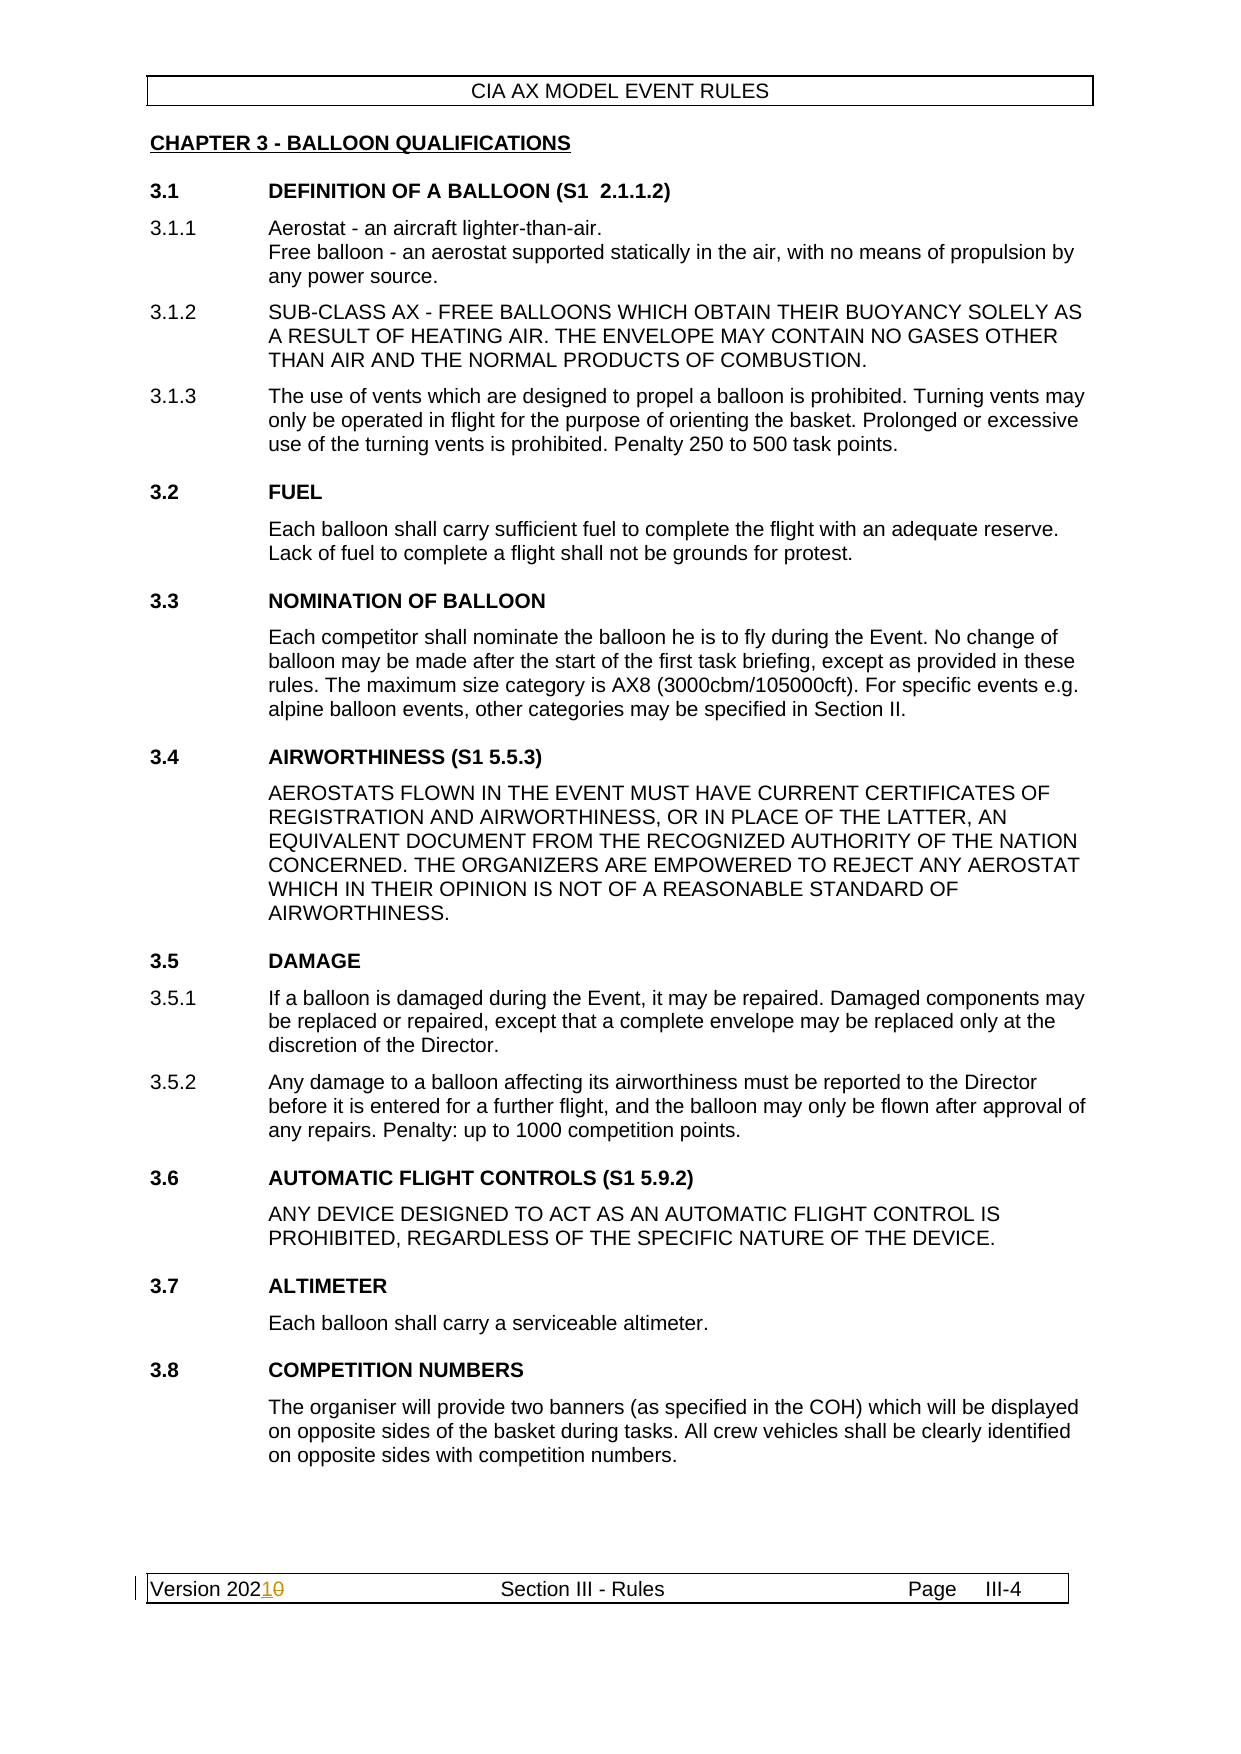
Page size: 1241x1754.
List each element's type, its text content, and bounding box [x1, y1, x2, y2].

text Each balloon shall carry sufficient fuel to complete the flight with an adequate reserve. Lack of fuel to complete a flight shall not be grounds for protest. [150, 517, 1090, 564]
subtitle 3.7 ALTIMETER [150, 1274, 1090, 1298]
text 3.5.1 If a balloon is damaged during the Event, it may be repaired. Damaged components may be replaced or repaired, except that a complete envelope may be replaced only at the discretion of the Director. [150, 985, 1090, 1057]
text 3.1.2 SUB-CLASS AX - FREE BALLOONS WHICH OBTAIN THEIR BUOYANCY SOLELY AS A RESULT OF HEATING AIR. THE ENVELOPE MAY CONTAIN NO GASES OTHER THAN AIR AND THE NORMAL PRODUCTS OF COMBUSTION. [150, 300, 1090, 372]
text AEROSTATS FLOWN IN THE EVENT MUST HAVE CURRENT CERTIFICATES OF REGISTRATION AND AIRWORTHINESS, OR IN PLACE OF THE LATTER, AN EQUIVALENT DOCUMENT FROM THE RECOGNIZED AUTHORITY OF THE NATION CONCERNED. THE ORGANIZERS ARE EMPOWERED TO REJECT ANY AEROSTAT WHICH IN THEIR OPINION IS NOT OF A REASONABLE STANDARD OF AIRWORTHINESS. [150, 781, 1090, 925]
text The organiser will provide two banners (as specified in the COH) which will be displayed on opposite sides of the basket during tasks. All crew vehicles shall be clearly identified on opposite sides with competition numbers. [150, 1395, 1090, 1467]
subtitle 3.2 FUEL [150, 480, 1090, 504]
subtitle 3.1 DEFINITION OF A BALLOON (S1 2.1.1.2) [150, 179, 1090, 203]
text 3.5.2 Any damage to a balloon affecting its airworthiness must be reported to the Director before it is entered for a further flight, and the balloon may only be flown after approval of any repairs. Penalty: up to 1000 competition points. [150, 1070, 1090, 1142]
subtitle 3.3 NOMINATION OF BALLOON [150, 588, 1090, 612]
text Each balloon shall carry a serviceable altimeter. [150, 1310, 1090, 1334]
text ANY DEVICE DESIGNED TO ACT AS AN AUTOMATIC FLIGHT CONTROL IS PROHIBITED, REGARDLESS OF THE SPECIFIC NATURE OF THE DEVICE. [150, 1202, 1090, 1250]
subtitle 3.5 DAMAGE [150, 949, 1090, 973]
subtitle CHAPTER 3 - BALLOON QUALIFICATIONS [150, 131, 1090, 155]
subtitle 3.6 AUTOMATIC FLIGHT CONTROLS (S1 5.9.2) [150, 1166, 1090, 1189]
subtitle 3.8 COMPETITION NUMBERS [150, 1358, 1090, 1382]
subtitle 3.4 AIRWORTHINESS (S1 5.5.3) [150, 745, 1090, 769]
text 3.1.3 The use of vents which are designed to propel a balloon is prohibited. Turning vents may only be operated in flight for the purpose of orienting the basket. Prolonged or excessive use of the turning vents is prohibited. Penalty 250 to 500 task points. [150, 384, 1090, 456]
text Each competitor shall nominate the balloon he is to fly during the Event. No change of balloon may be made after the start of the first task briefing, except as provided in these rules. The maximum size category is AX8 (3000cbm/105000cft). For specific events e.g. alpine balloon events, other categories may be specified in Section II. [150, 625, 1090, 721]
text 3.1.1 Aerostat - an aircraft lighter-than-air. Free balloon - an aerostat supported statically in the air, with no means of propulsion by any power source. [150, 216, 1090, 287]
